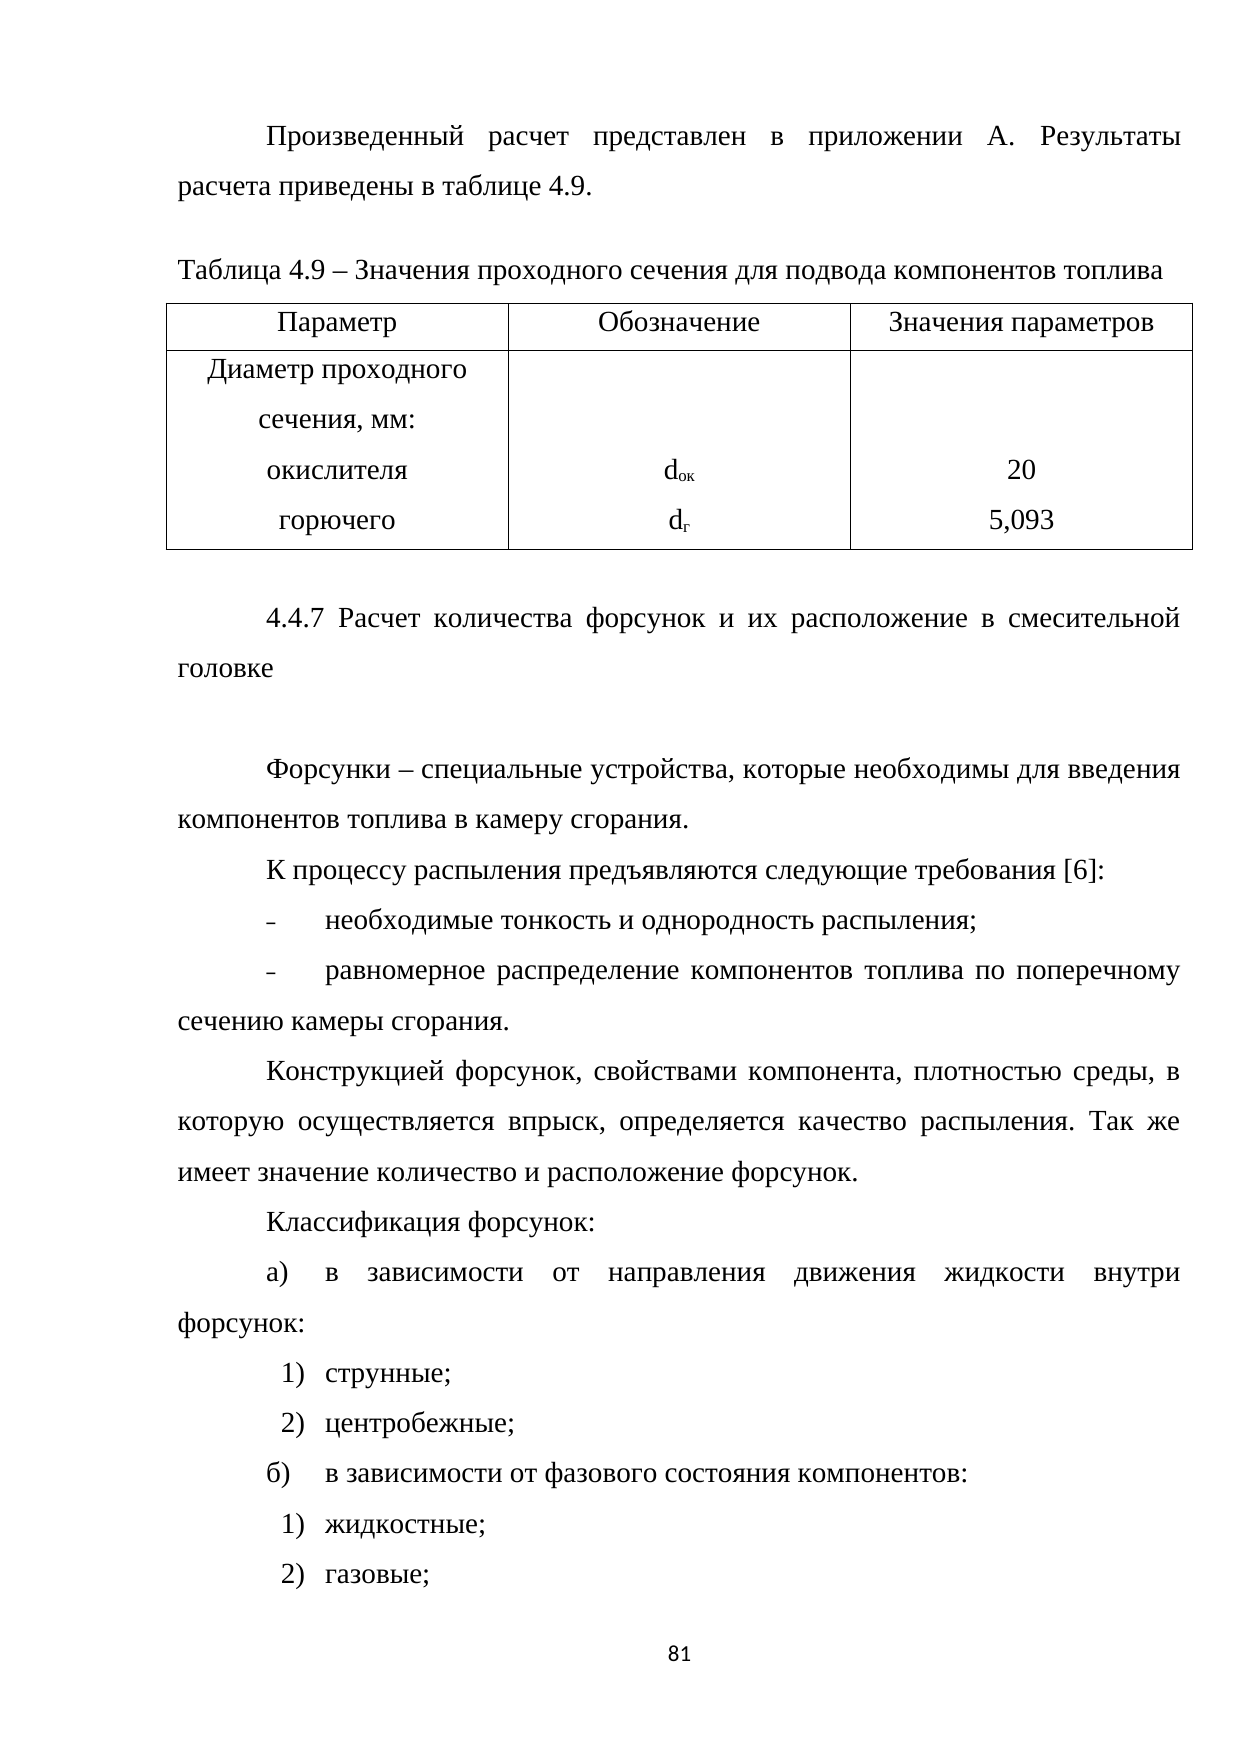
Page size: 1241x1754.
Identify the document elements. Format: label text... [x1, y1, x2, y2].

table_header Обозначение [509, 304, 850, 350]
list газовые; [177, 1556, 1181, 1590]
list равномерное распределение компонентов топлива по поперечному сечению камеры сгорания. [177, 952, 1181, 1036]
list необходимые тонкость и однородность распыления; [177, 902, 1181, 936]
text К процессу распыления предъявляются следующие требования [6]: [177, 852, 1181, 885]
table_cell Диаметр проходного сечения, мм: окислителя горючего [167, 351, 508, 549]
list струнные; [177, 1355, 1181, 1388]
list центробежные; [177, 1405, 1181, 1439]
table_cell dок dг [509, 351, 850, 549]
list в зависимости от фазового состояния компонентов: [177, 1456, 1181, 1489]
subtitle Расчет количества форсунок и их расположение в смесительной головке [177, 600, 1181, 684]
text Произведенный расчет представлен в приложении А. Результаты расчета приведены в таблице 4.9. [177, 118, 1181, 202]
list в зависимости от направления движения жидкости внутри форсунок: [177, 1254, 1181, 1338]
table_cell 20 5,093 [851, 351, 1192, 549]
table_header Параметр [167, 304, 508, 350]
text Таблица 4.9 – Значения проходного сечения для подвода компонентов топлива [177, 252, 1181, 286]
table_header Значения параметров [851, 304, 1192, 350]
text Конструкцией форсунок, свойствами компонента, плотностью среды, в которую осуществляется впрыск, определяется качество распыления. Так же имеет значение количество и расположение форсунок. [177, 1053, 1181, 1187]
list жидкостные; [177, 1506, 1181, 1539]
text Классификация форсунок: [177, 1204, 1181, 1238]
text Форсунки – специальные устройства, которые необходимы для введения компонентов топлива в камеру сгорания. [177, 751, 1181, 835]
